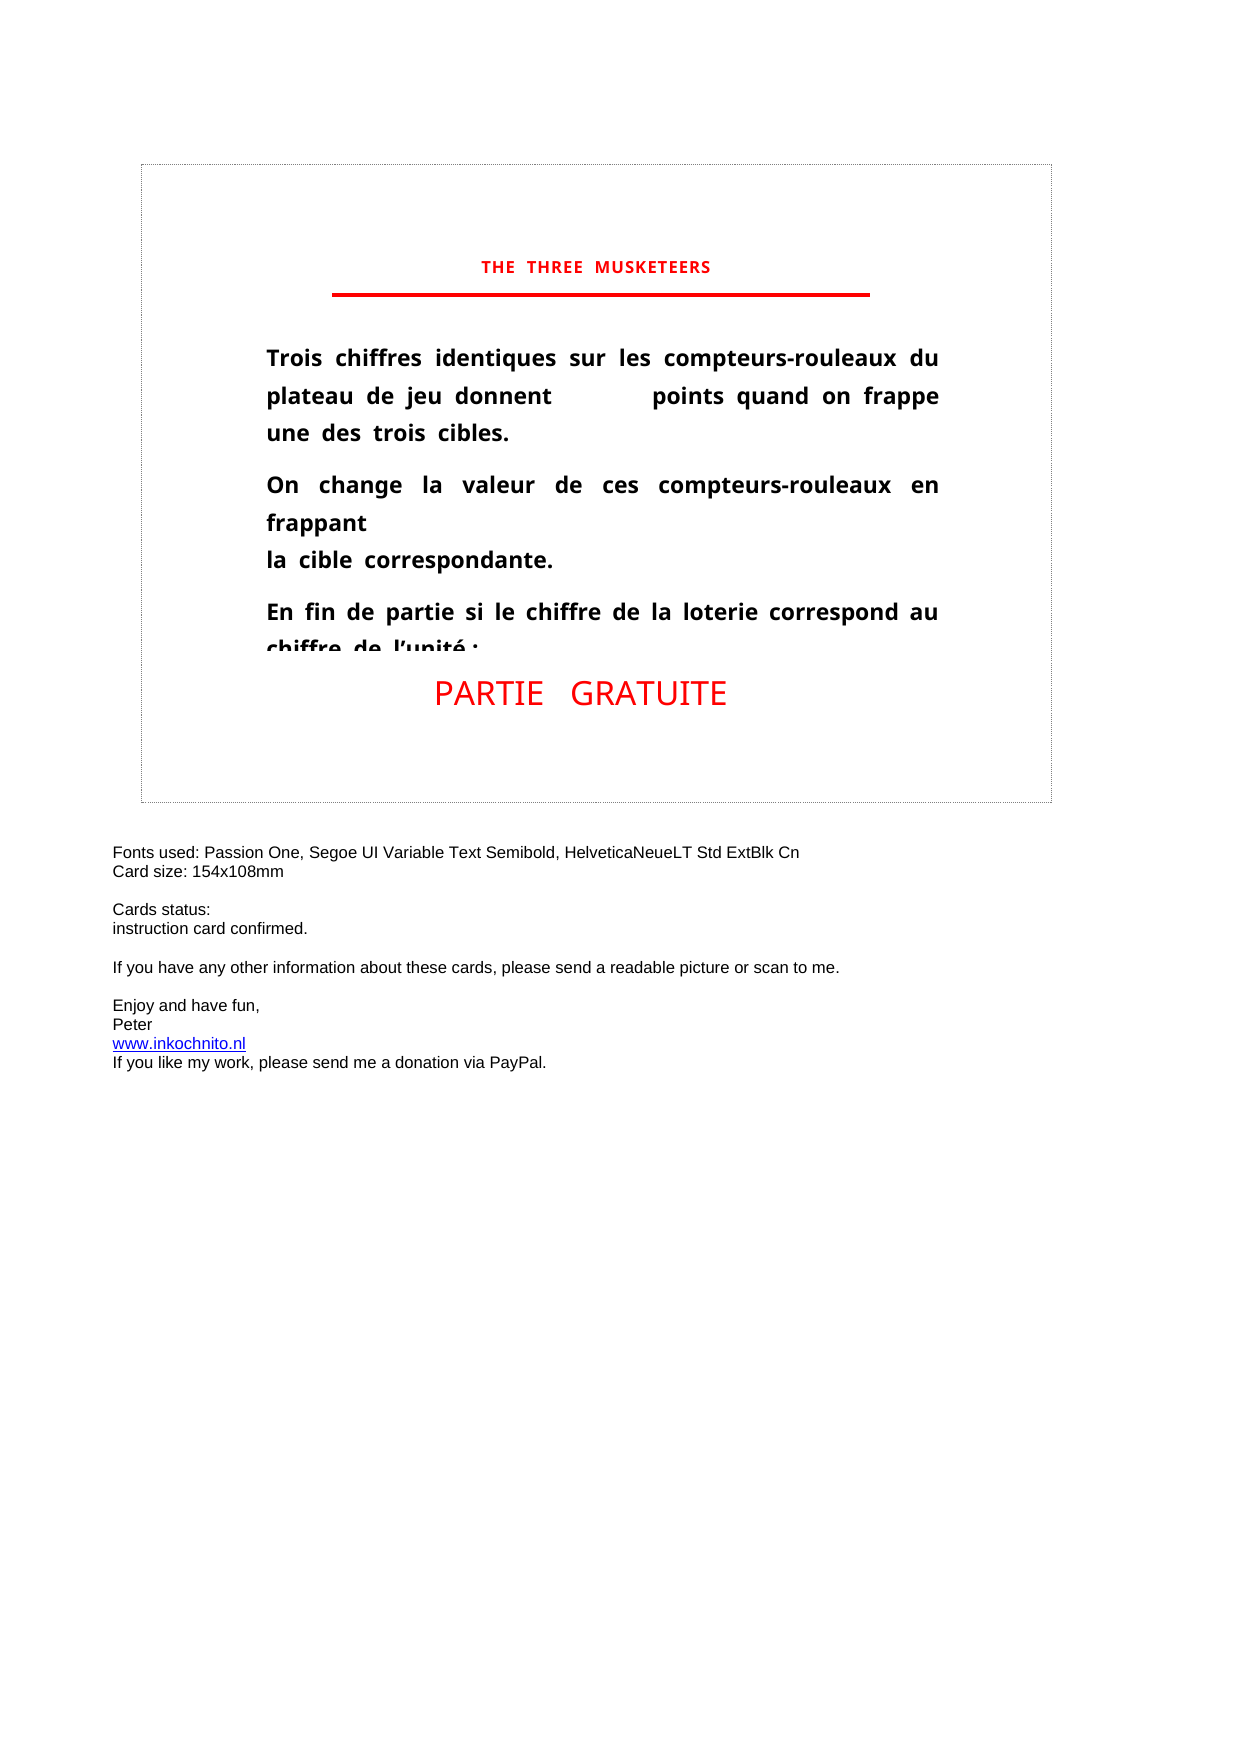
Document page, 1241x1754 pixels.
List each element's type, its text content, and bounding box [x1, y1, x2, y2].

text Fonts used: Passion One, Segoe UI Variable Text Semibold, HelveticaNeueLT Std ExtBlk Cn [112, 842, 1144, 862]
text www.inkochnito.nl [112, 1034, 1144, 1053]
text Enjoy and have fun, [112, 996, 1144, 1015]
text Cards status: [112, 900, 1144, 919]
text instruction card confirmed. [112, 919, 1144, 938]
text Peter [112, 1015, 1144, 1034]
text Card size: 154x108mm [112, 862, 1144, 881]
text If you like my work, please send me a donation via PayPal. [112, 1053, 1144, 1072]
text If you have any other information about these cards, please send a readable picture or scan to me. [112, 957, 1144, 977]
